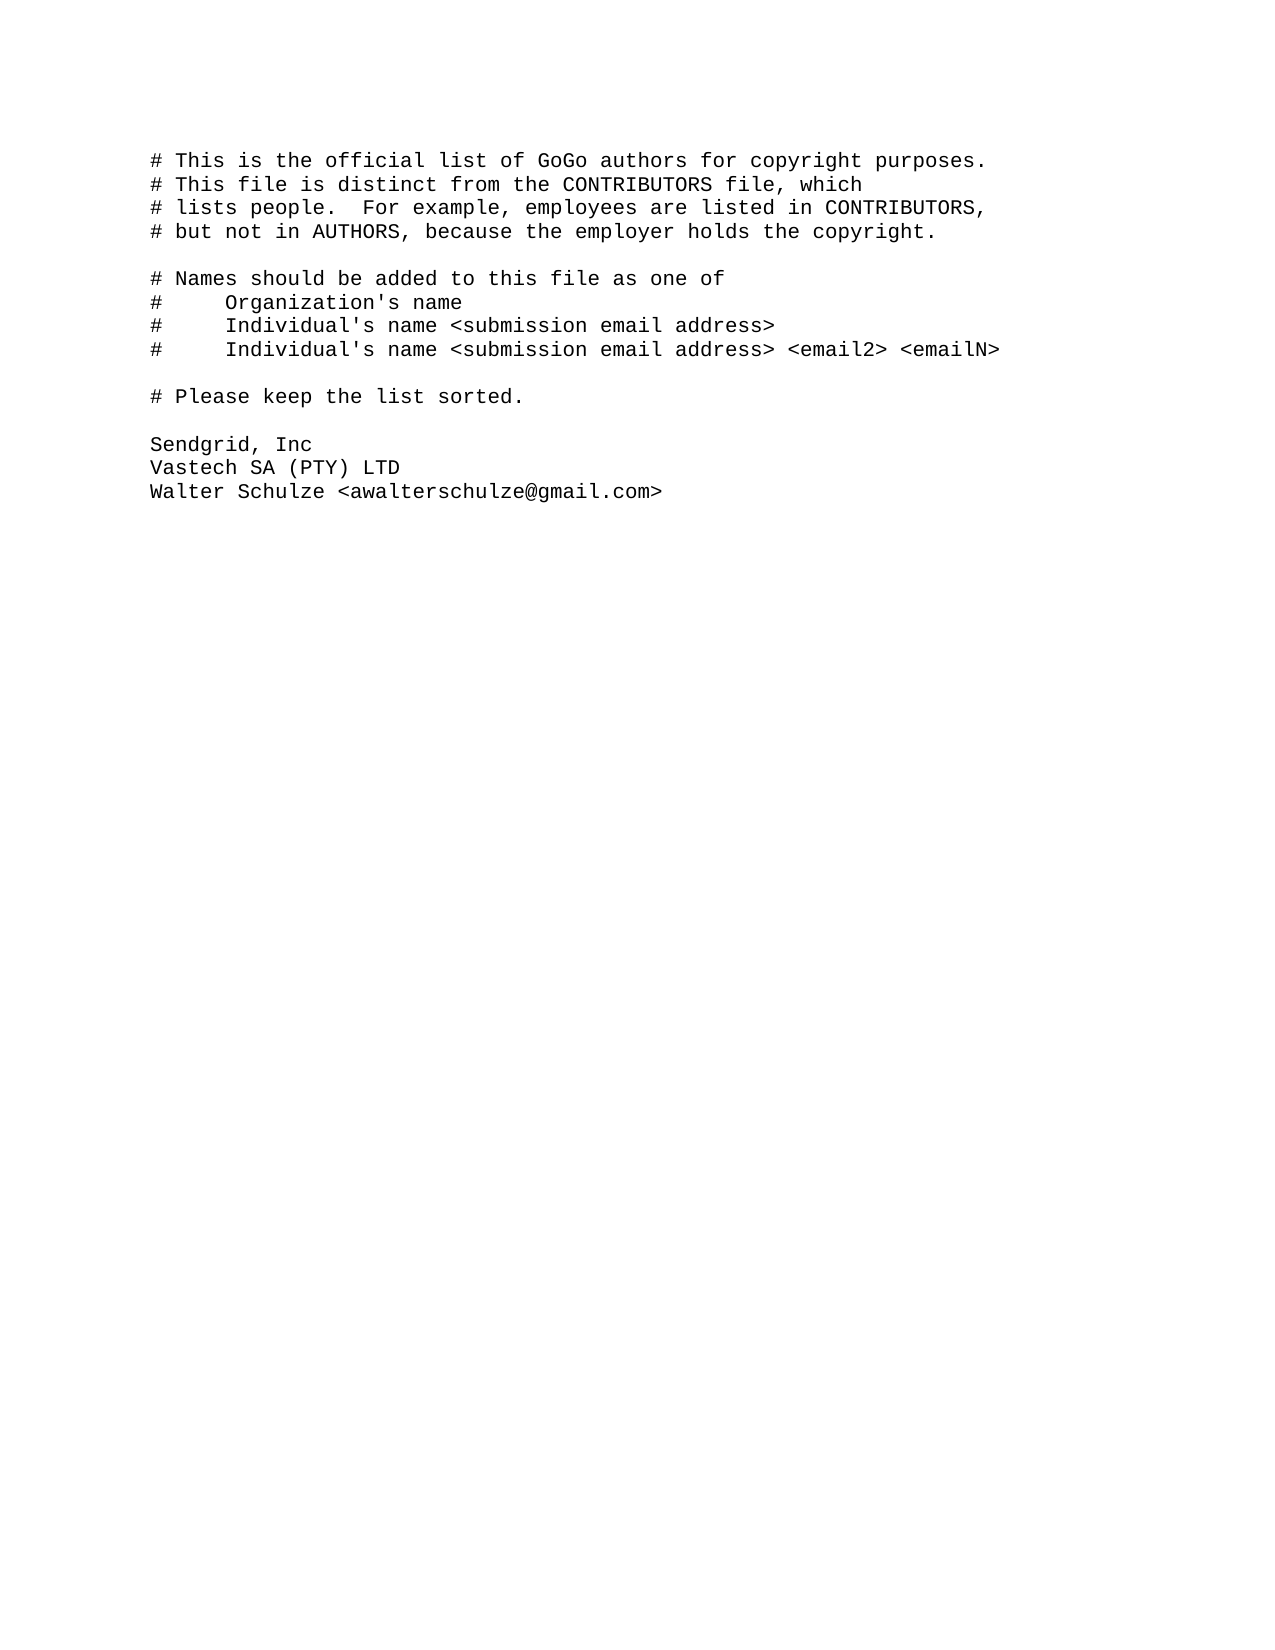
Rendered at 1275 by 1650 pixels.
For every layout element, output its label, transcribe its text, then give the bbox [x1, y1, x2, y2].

text # Names should be added to this file as one of [150, 268, 1125, 292]
text # but not in AUTHORS, because the employer holds the copyright. [150, 221, 1125, 244]
text # Please keep the list sorted. [150, 386, 1125, 410]
text Sendgrid, Inc [150, 434, 1125, 457]
text Vastech SA (PTY) LTD [150, 457, 1125, 481]
text # Individual's name <submission email address> <email2> <emailN> [150, 339, 1125, 363]
text # Individual's name <submission email address> [150, 316, 1125, 339]
text # lists people. For example, employees are listed in CONTRIBUTORS, [150, 197, 1125, 221]
text # This file is distinct from the CONTRIBUTORS file, which [150, 174, 1125, 197]
text # This is the official list of GoGo authors for copyright purposes. [150, 150, 1125, 174]
text Walter Schulze <awalterschulze@gmail.com> [150, 481, 1125, 505]
text # Organization's name [150, 292, 1125, 316]
